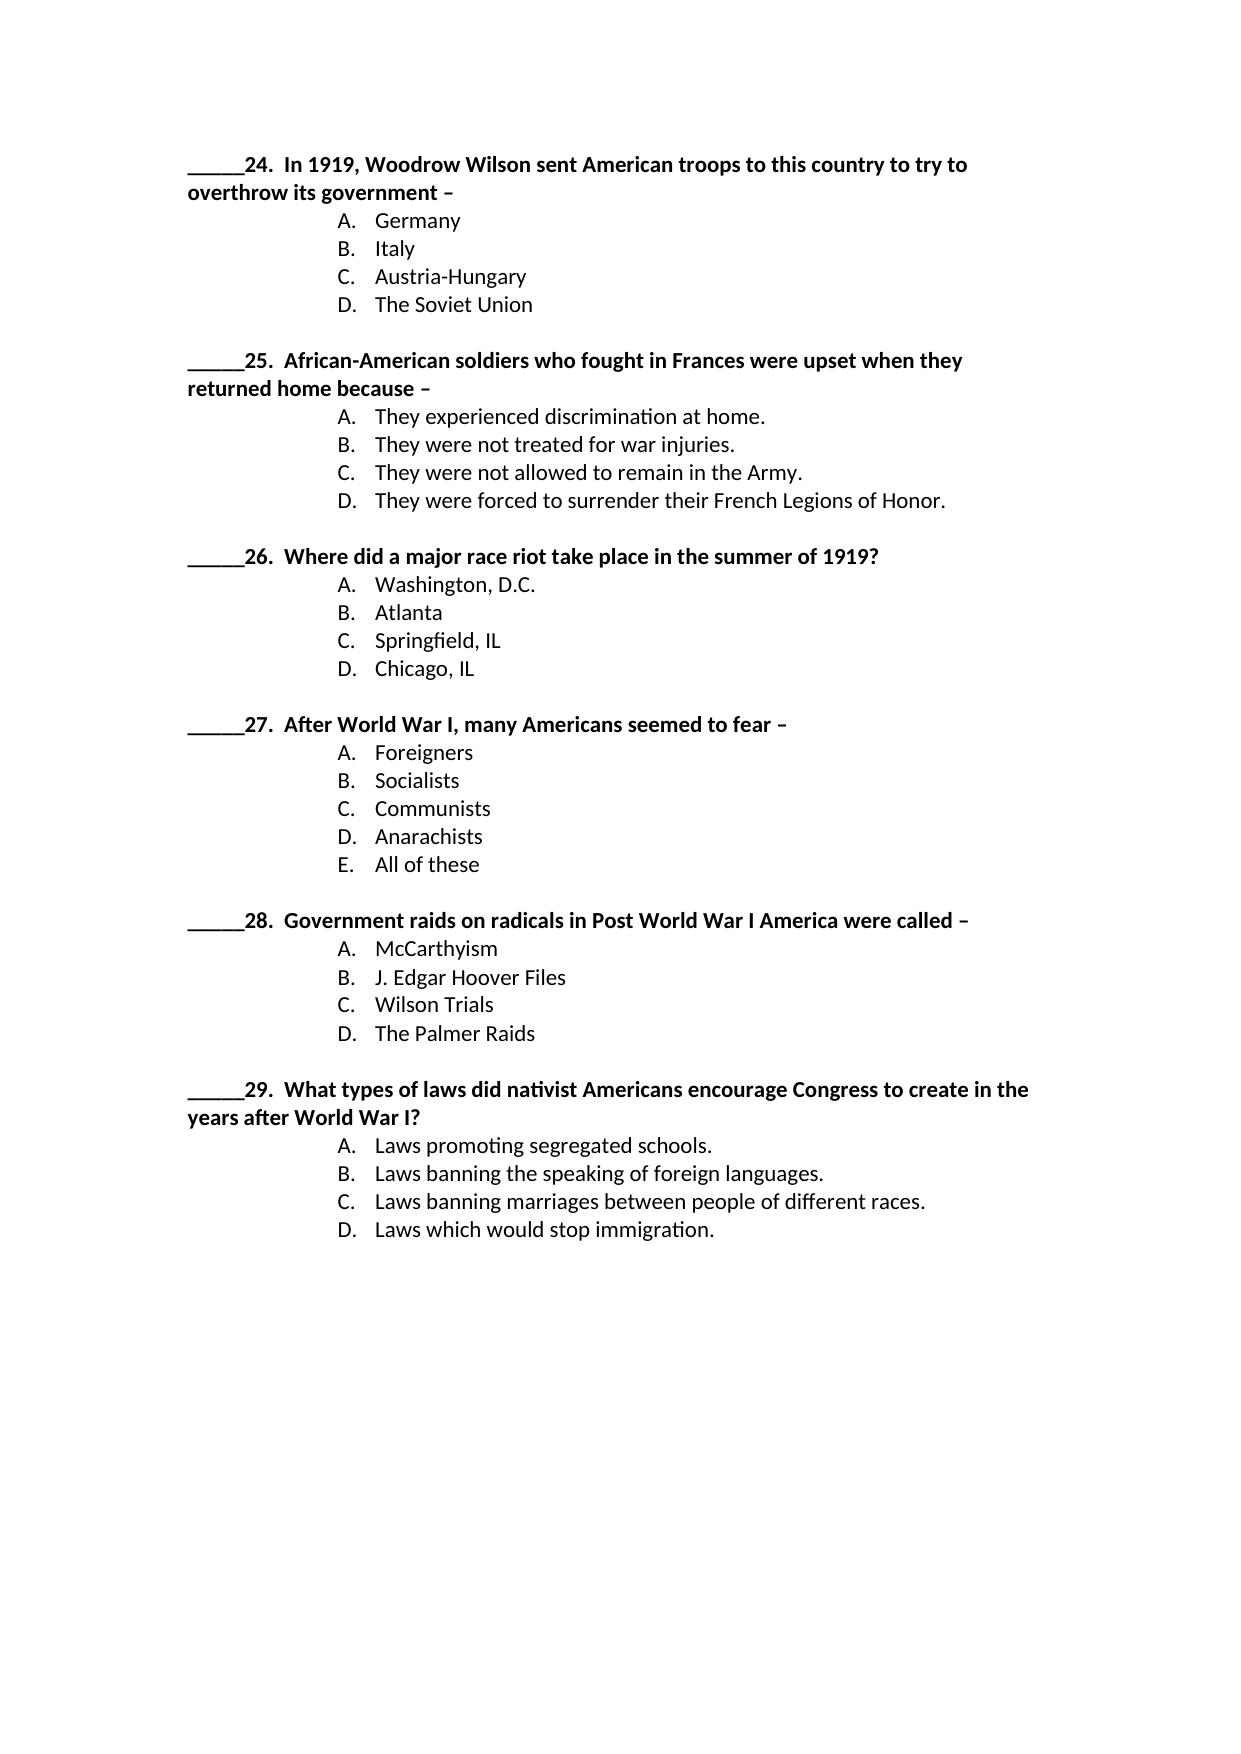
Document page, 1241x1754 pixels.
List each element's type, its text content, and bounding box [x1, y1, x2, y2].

list They experienced discrimination at home. [337, 402, 1053, 430]
list Socialists [337, 766, 1053, 794]
list The Palmer Raids [337, 1019, 1053, 1047]
list J. Edgar Hoover Files [337, 963, 1053, 991]
list Foreigners [337, 738, 1053, 766]
list Chicago, IL [337, 654, 1053, 682]
list The Soviet Union [337, 290, 1053, 318]
text _____26. Where did a major race riot take place in the summer of 1919? [187, 542, 1053, 570]
text _____27. After World War I, many Americans seemed to fear – [187, 710, 1053, 738]
list Wilson Trials [337, 991, 1053, 1019]
text _____24. In 1919, Woodrow Wilson sent American troops to this country to try to overthrow its government – [187, 150, 1053, 206]
list Austria-Hungary [337, 262, 1053, 290]
list Italy [337, 234, 1053, 262]
list Laws promoting segregated schools. [337, 1131, 1053, 1159]
text _____28. Government raids on radicals in Post World War I America were called – [187, 907, 1053, 934]
list Communists [337, 794, 1053, 822]
text _____25. African-American soldiers who fought in Frances were upset when they returned home because – [187, 346, 1053, 402]
list Anarachists [337, 822, 1053, 851]
list Washington, D.C. [337, 570, 1053, 598]
list Laws banning the speaking of foreign languages. [337, 1159, 1053, 1187]
text _____29. What types of laws did nativist Americans encourage Congress to create in the years after World War I? [187, 1075, 1053, 1131]
list Atlanta [337, 598, 1053, 626]
list Springfield, IL [337, 626, 1053, 654]
list All of these [337, 851, 1053, 878]
list They were forced to surrender their French Legions of Honor. [337, 486, 1053, 514]
list They were not allowed to remain in the Army. [337, 458, 1053, 486]
list They were not treated for war injuries. [337, 430, 1053, 458]
list Laws banning marriages between people of different races. [337, 1187, 1053, 1215]
list McCarthyism [337, 934, 1053, 963]
list Laws which would stop immigration. [337, 1215, 1053, 1243]
list Germany [337, 206, 1053, 234]
